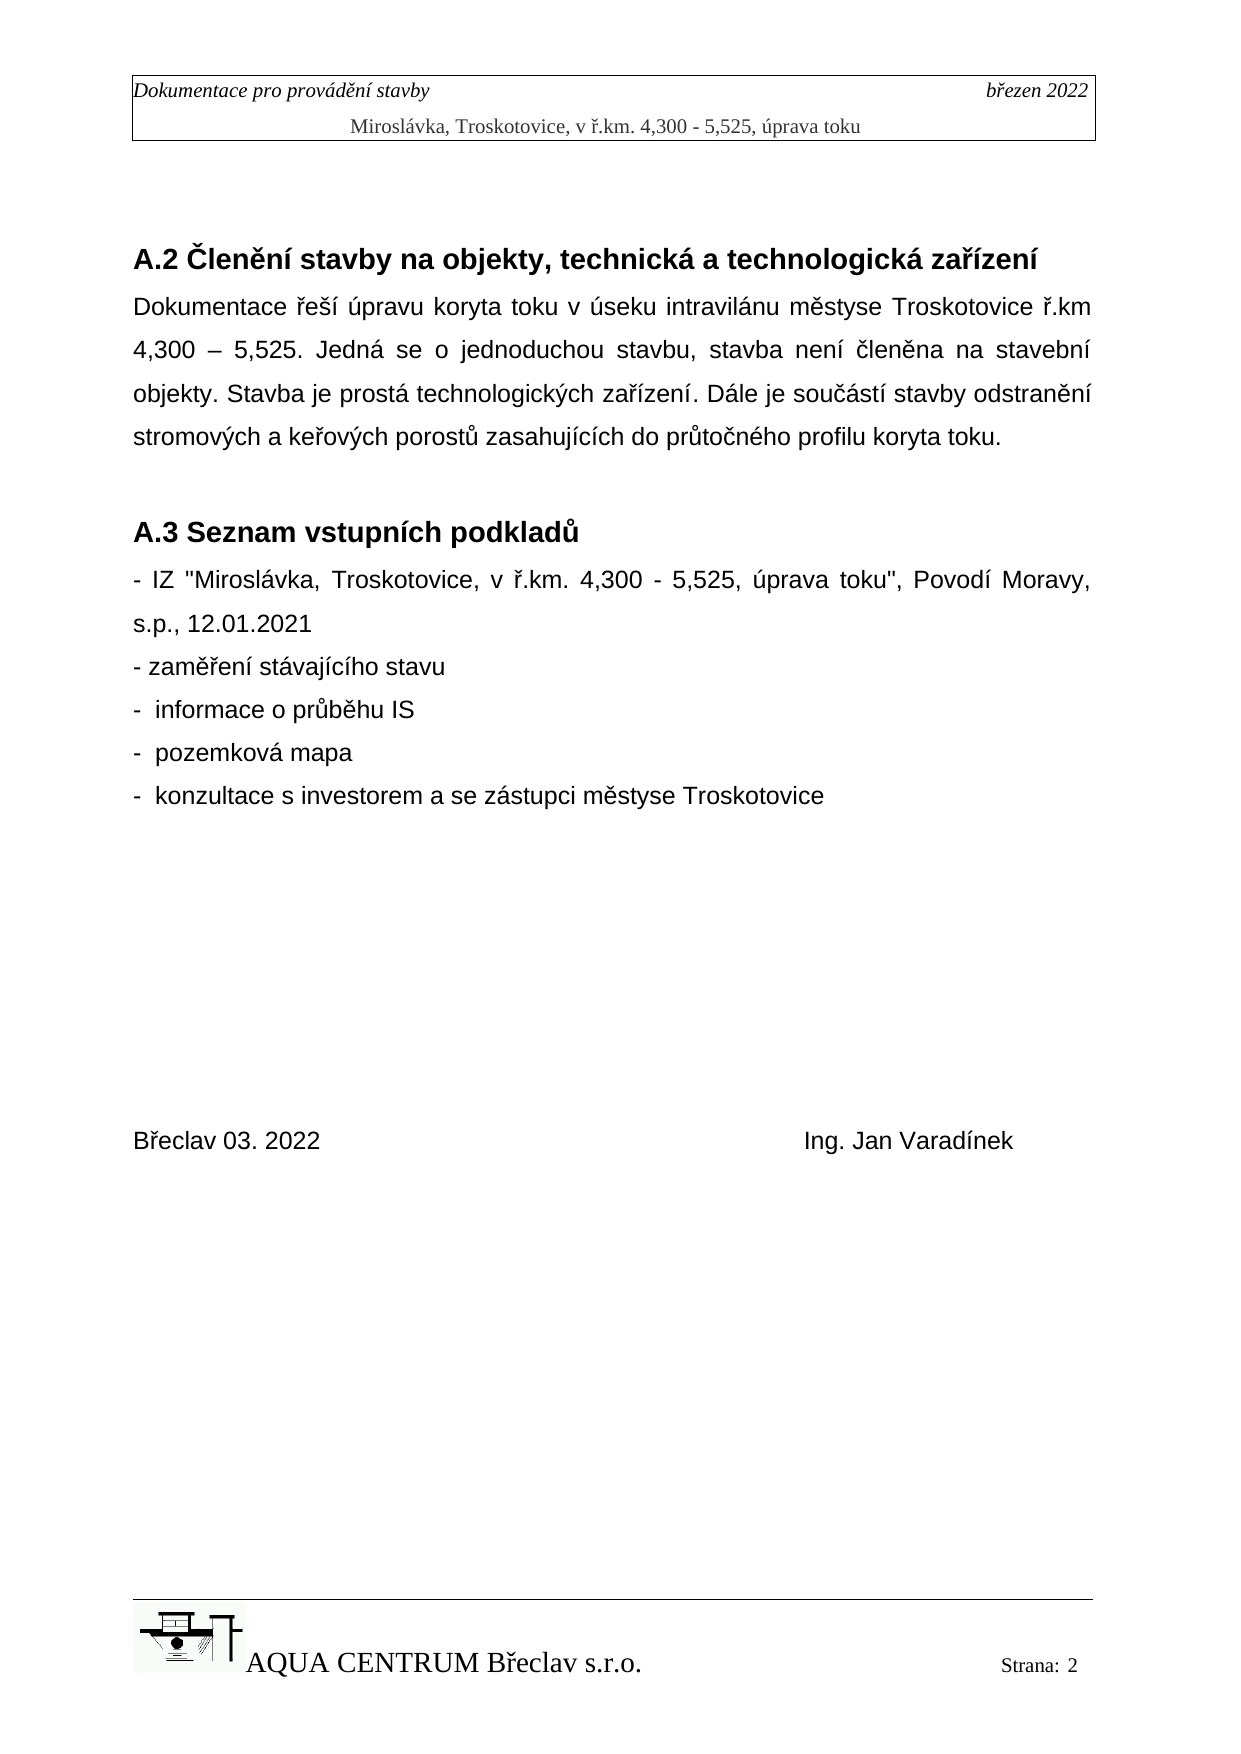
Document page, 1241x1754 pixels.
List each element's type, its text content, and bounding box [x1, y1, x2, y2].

text A.3 Seznam vstupních podkladů [133, 515, 1093, 549]
text Dokumentace řeší úpravu koryta toku v úseku intravilánu městyse Troskotovice ř.km 4,300 – 5,525. Jedná se o jednoduchou stavbu, stavba není členěna na stavební objekty. Stavba je prostá technologických zařízení. Dále je součástí stavby odstranění stromových a keřových porostů zasahujících do průtočného profilu koryta toku. [133, 292, 1093, 450]
text - konzultace s investorem a se zástupci městyse Troskotovice [133, 781, 1093, 810]
text - pozemková mapa [133, 738, 1093, 767]
text - zaměření stávajícího stavu [133, 652, 1093, 680]
text - informace o průběhu IS [133, 695, 1093, 723]
subtitle Břeclav 03. 2022 Ing. Jan Varadínek [133, 1126, 1093, 1155]
text A.2 Členění stavby na objekty, technická a technologická zařízení [133, 242, 1093, 276]
text - IZ "Miroslávka, Troskotovice, v ř.km. 4,300 - 5,525, úprava toku", Povodí Moravy, s.p., 12.01.2021 [133, 565, 1093, 637]
picture [132, 1602, 246, 1673]
